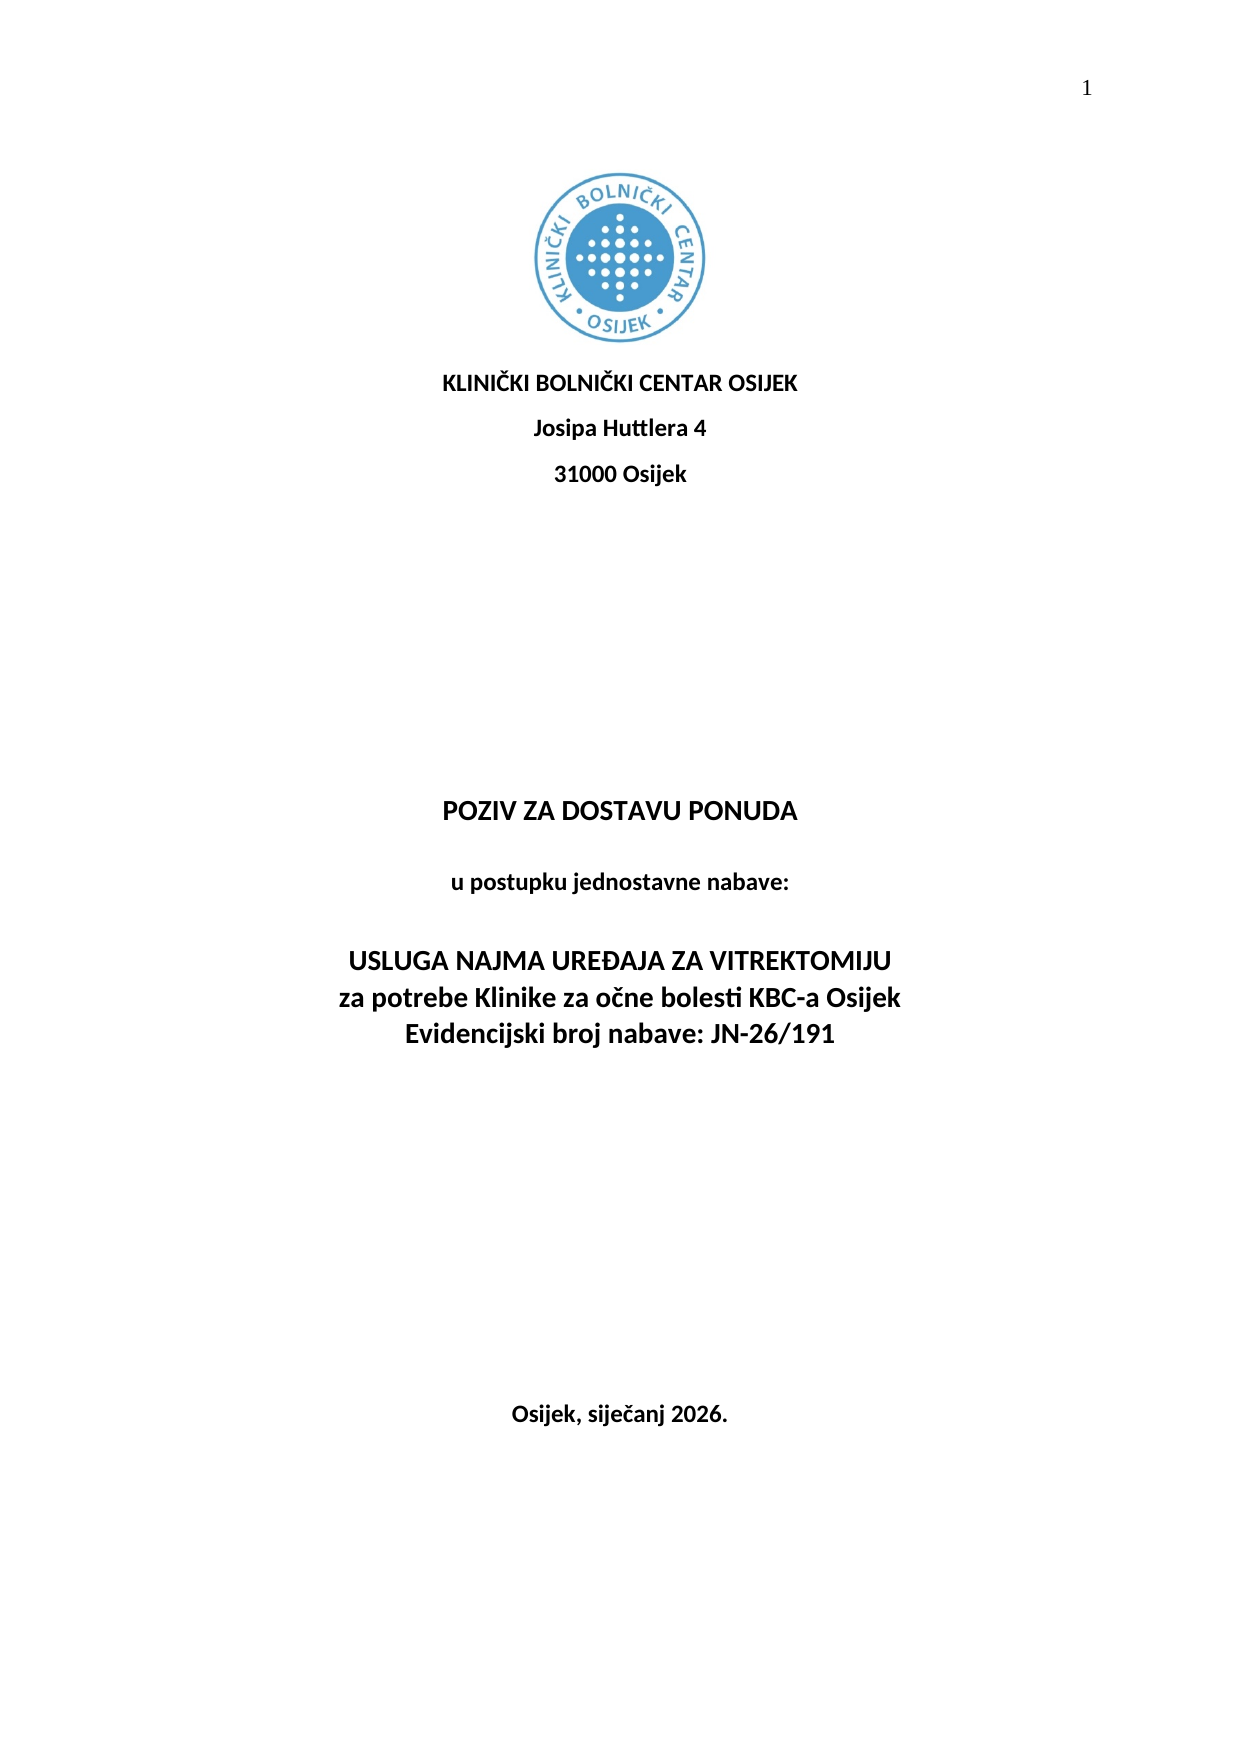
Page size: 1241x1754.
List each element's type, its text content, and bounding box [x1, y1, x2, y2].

picture [518, 147, 722, 366]
text Osijek, siječanj 2026. [148, 1398, 1093, 1429]
text 31000 Osijek [148, 458, 1093, 489]
text Evidencijski broj nabave: JN-26/191 [148, 1015, 1093, 1051]
text KLINIČKI BOLNIČKI CENTAR OSIJEK [148, 367, 1093, 397]
text Josipa Huttlera 4 [148, 412, 1093, 443]
text za potrebe Klinike za očne bolesti KBC-a Osijek [148, 979, 1093, 1014]
text POZIV ZA DOSTAVU PONUDA [148, 792, 1093, 828]
text u postupku jednostavne nabave: [148, 866, 1093, 896]
text USLUGA NAJMA UREĐAJA ZA VITREKTOMIJU [148, 942, 1093, 978]
